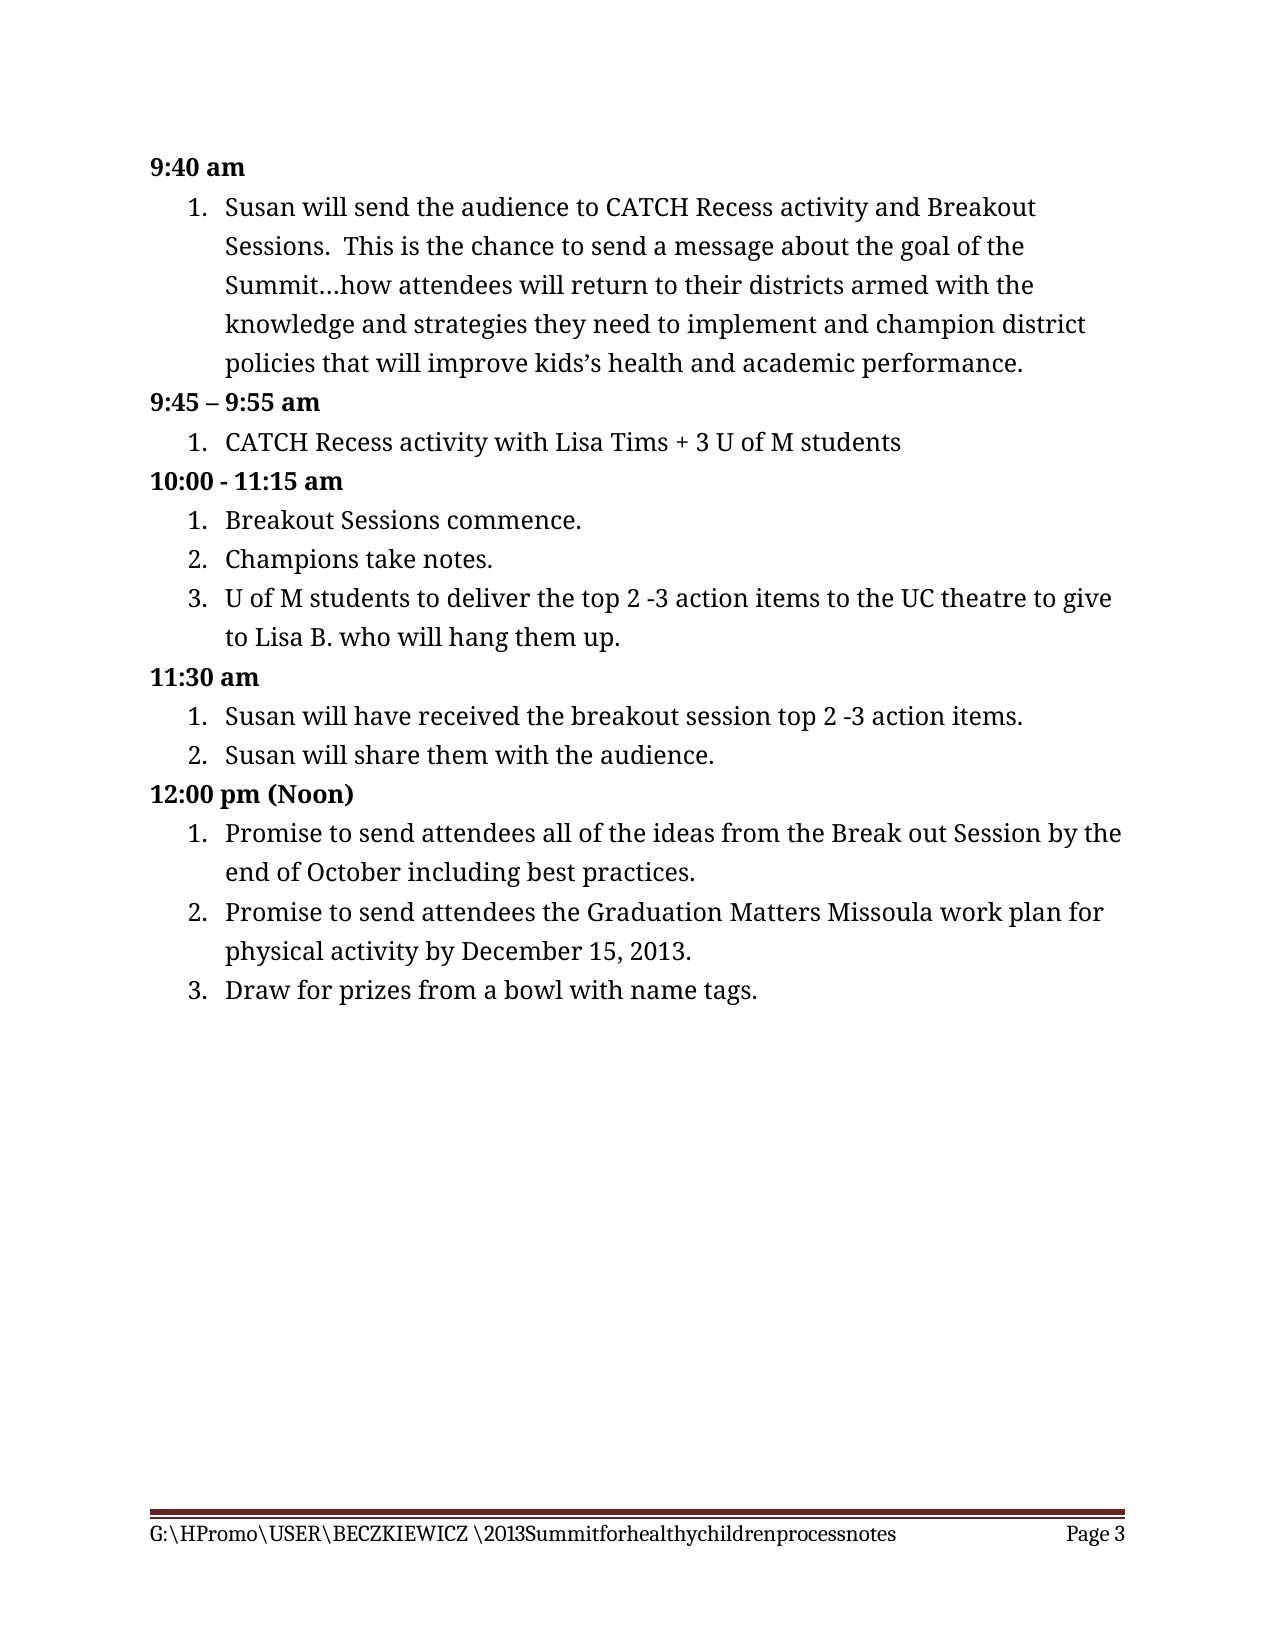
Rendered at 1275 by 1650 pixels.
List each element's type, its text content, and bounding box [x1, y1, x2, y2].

text 11:30 am [150, 659, 1125, 693]
list Champions take notes. [187, 542, 1125, 576]
list U of M students to deliver the top 2 -3 action items to the UC theatre to give to Lisa B. who will hang them up. [187, 581, 1125, 654]
list Promise to send attendees the Graduation Matters Missoula work plan for physical activity by December 15, 2013. [187, 894, 1125, 967]
list CATCH Recess activity with Lisa Tims + 3 U of M students [187, 424, 1125, 458]
text 10:00 - 11:15 am [150, 463, 1125, 497]
list Susan will share them with the audience. [187, 737, 1125, 772]
list Susan will send the audience to CATCH Recess activity and Breakout Sessions. This is the chance to send a message about the goal of the Summit…how attendees will return to their districts armed with the knowledge and strategies they need to implement and champion district policies that will improve kids’s health and academic performance. [187, 189, 1125, 380]
text 9:40 am [150, 150, 1125, 184]
list Susan will have received the breakout session top 2 -3 action items. [187, 698, 1125, 732]
list Breakout Sessions commence. [187, 502, 1125, 537]
list Promise to send attendees all of the ideas from the Break out Session by the end of October including best practices. [187, 816, 1125, 889]
text 9:45 – 9:55 am [150, 385, 1125, 419]
text 12:00 pm (Noon) [150, 777, 1125, 811]
list Draw for prizes from a bowl with name tags. [187, 972, 1125, 1007]
